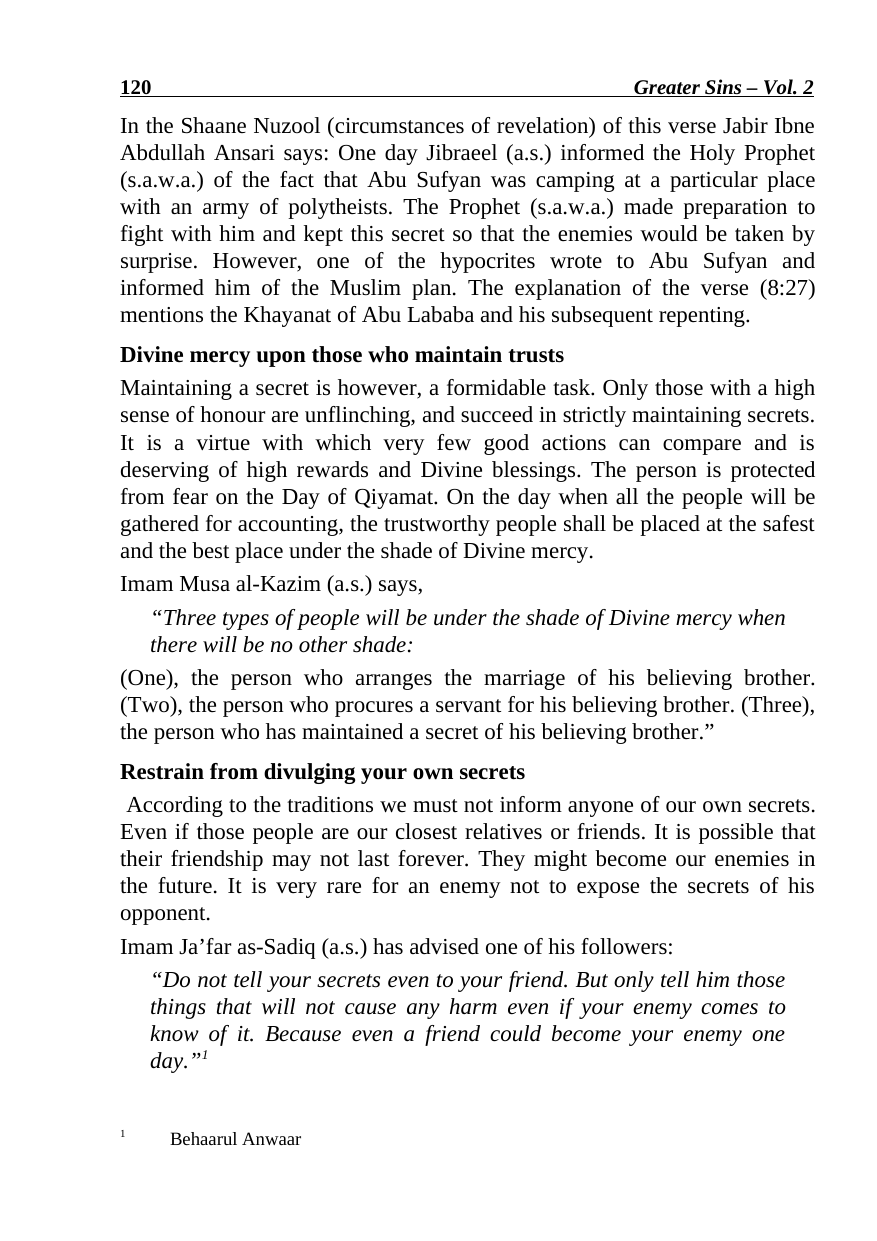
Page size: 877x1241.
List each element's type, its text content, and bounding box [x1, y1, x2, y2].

text In the Shaane Nuzool (circumstances of revelation) of this verse Jabir Ibne Abdullah Ansari says: One day Jibraeel (a.s.) informed the Holy Prophet (s.a.w.a.) of the fact that Abu Sufyan was camping at a particular place with an army of polytheists. The Prophet (s.a.w.a.) made preparation to fight with him and kept this secret so that the enemies would be taken by surprise. However, one of the hypocrites wrote to Abu Sufyan and informed him of the Muslim plan. The explanation of the verse (8:27) mentions the Khayanat of Abu Lababa and his subsequent repenting. [120, 112, 817, 328]
subtitle Restrain from divulging your own secrets [120, 757, 817, 784]
text Maintaining a secret is however, a formidable task. Only those with a high sense of honour are unflinching, and succeed in strictly maintaining secrets. It is a virtue with which very few good actions can compare and is deserving of high rewards and Divine blessings. The person is protected from fear on the Day of Qiyamat. On the day when all the people will be gathered for accounting, the trustworthy people shall be placed at the safest and the best place under the shade of Divine mercy. [120, 374, 817, 564]
text “Do not tell your secrets even to your friend. But only tell him those things that will not cause any harm even if your enemy comes to know of it. Because even a friend could become your enemy one day.” [150, 966, 787, 1074]
text “Three types of people will be under the shade of Divine mercy when there will be no other shade: [150, 603, 787, 657]
text Imam Musa al-Kazim (a.s.) says, [120, 570, 817, 597]
subtitle Divine mercy upon those who maintain trusts [120, 341, 817, 368]
text According to the traditions we must not inform anyone of our own secrets. Even if those people are our closest relatives or friends. It is possible that their friendship may not last forever. They might become our enemies in the future. It is very rare for an enemy not to expose the secrets of his opponent. [120, 791, 817, 926]
text Imam Ja’far as-Sadiq (a.s.) has advised one of his followers: [120, 932, 817, 959]
text (One), the person who arranges the marriage of his believing brother. (Two), the person who procures a servant for his believing brother. (Three), the person who has maintained a secret of his believing brother.” [120, 664, 817, 745]
